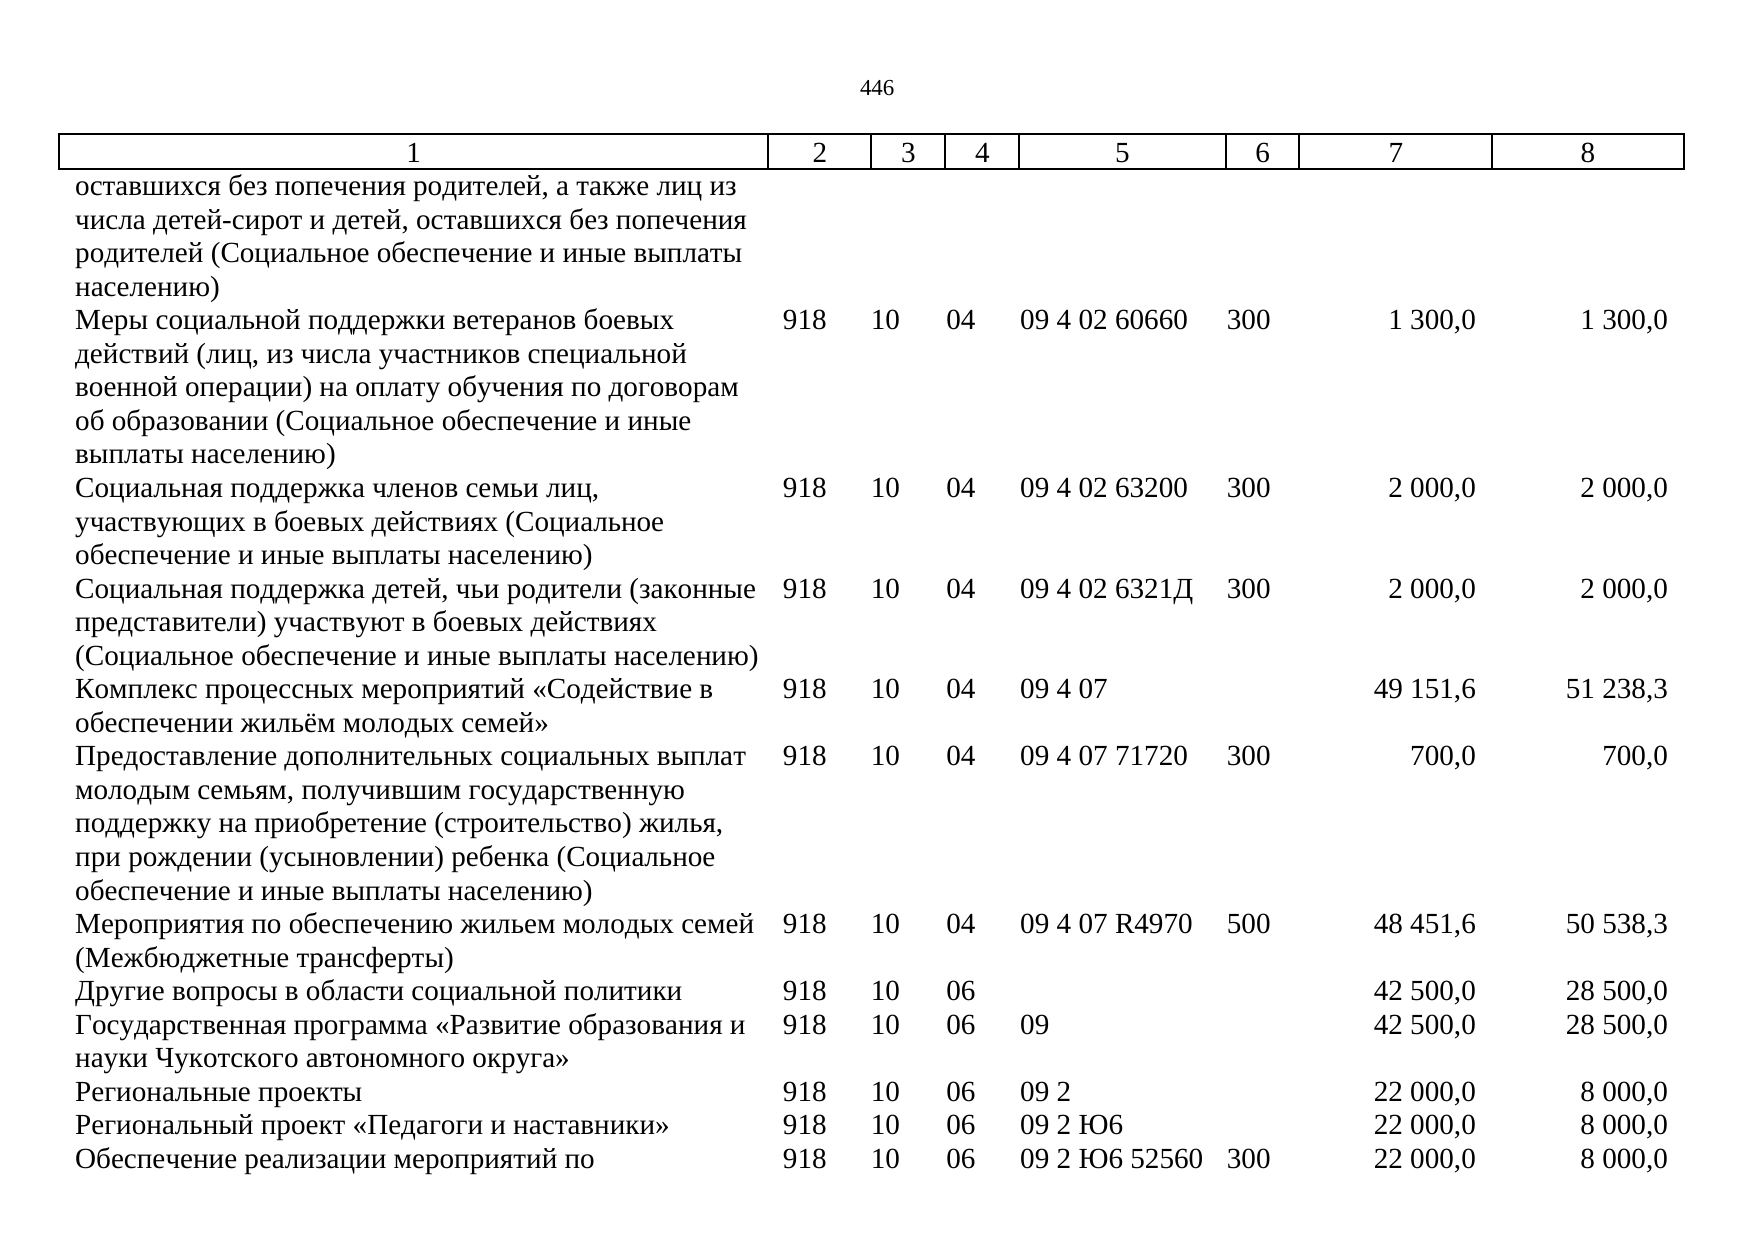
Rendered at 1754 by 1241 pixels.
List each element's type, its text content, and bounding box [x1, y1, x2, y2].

table_header 3 [872, 135, 944, 168]
table_header 7 [1300, 135, 1491, 168]
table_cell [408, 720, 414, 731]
table_header 6 [1227, 135, 1298, 168]
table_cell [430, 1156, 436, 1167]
table_header 4 [946, 135, 1018, 168]
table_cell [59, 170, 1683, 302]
table_header 2 [769, 135, 870, 168]
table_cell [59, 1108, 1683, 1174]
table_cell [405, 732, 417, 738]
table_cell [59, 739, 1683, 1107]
table_header 8 [1493, 135, 1683, 168]
table_header 5 [1020, 135, 1225, 168]
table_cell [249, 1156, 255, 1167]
table_header 1 [60, 135, 767, 168]
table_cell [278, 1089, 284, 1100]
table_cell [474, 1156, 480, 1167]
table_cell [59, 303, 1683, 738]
